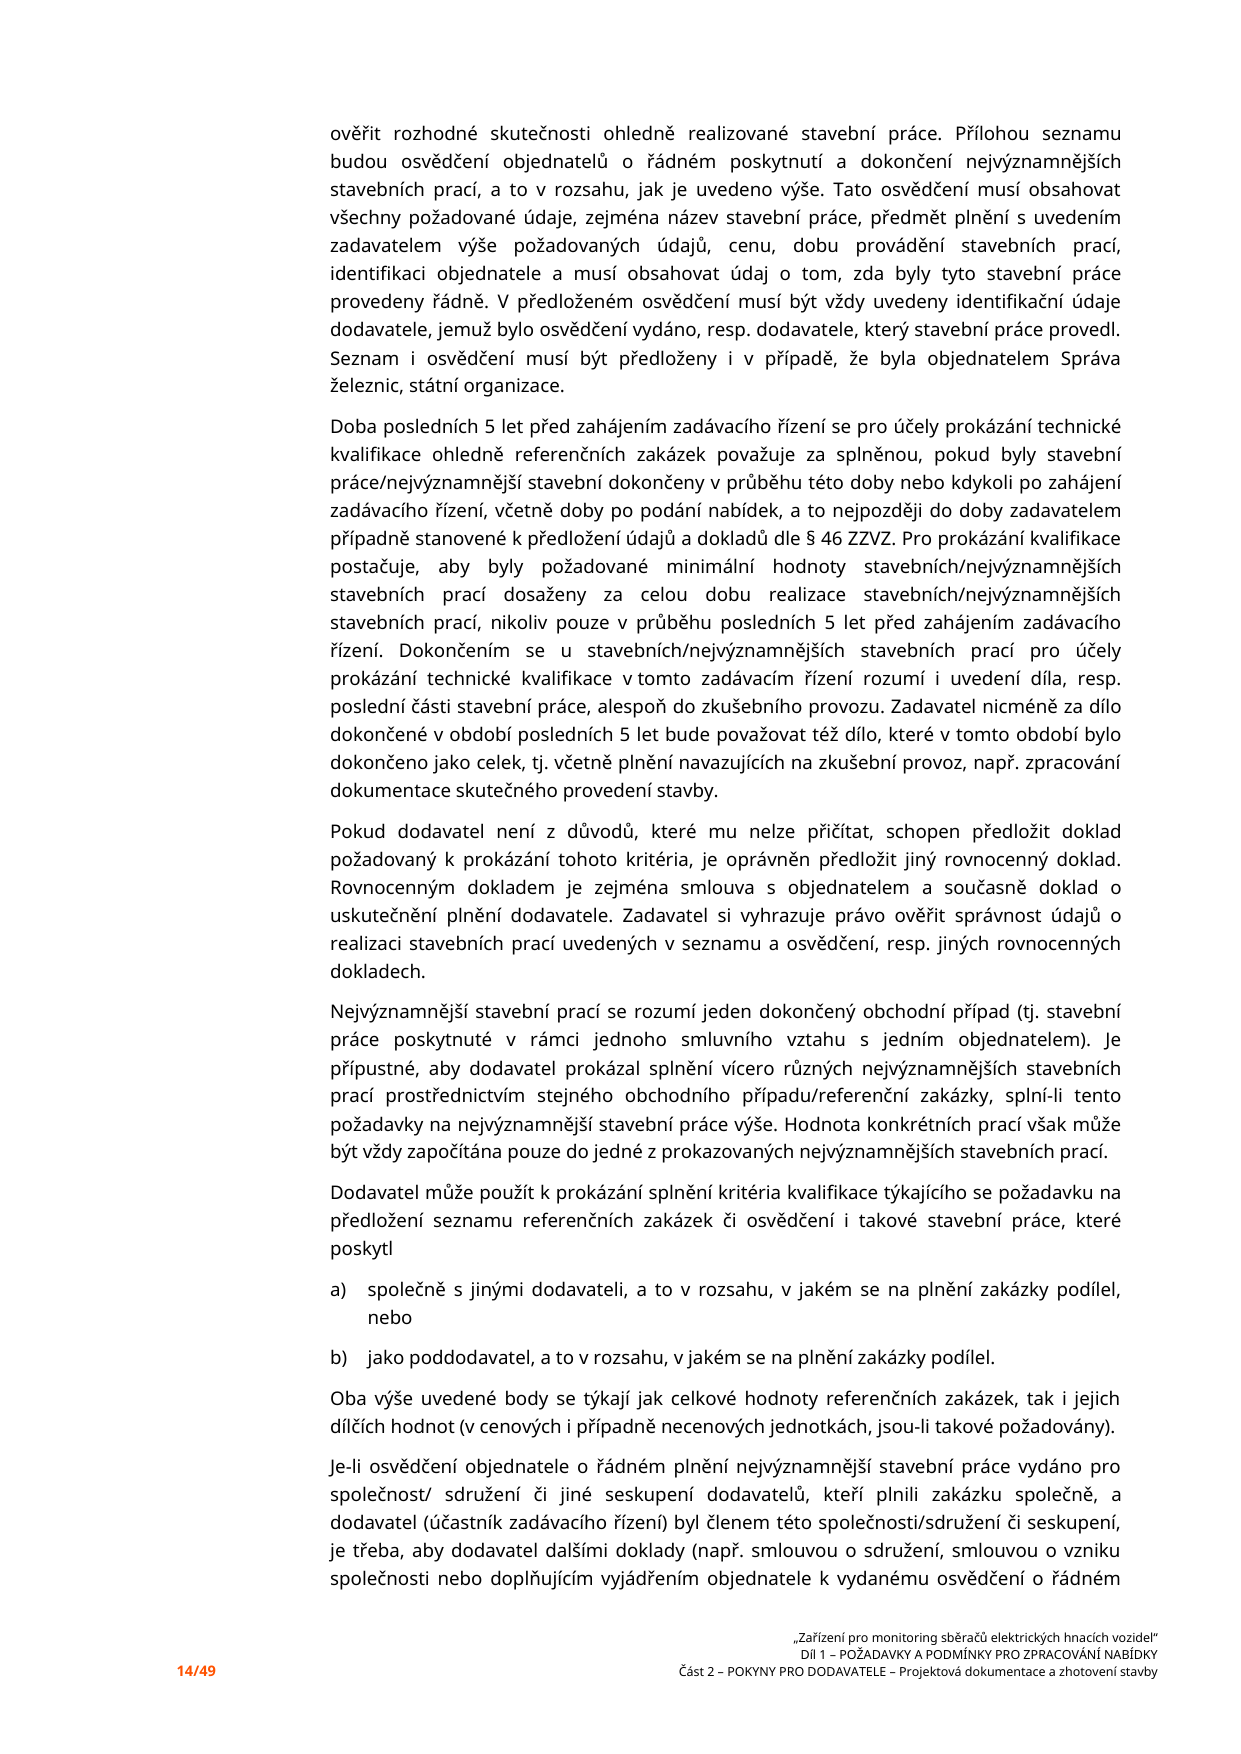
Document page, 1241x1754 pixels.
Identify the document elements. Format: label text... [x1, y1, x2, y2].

text Doba posledních 5 let před zahájením zadávacího řízení se pro účely prokázání technické kvalifikace ohledně referenčních zakázek považuje za splněnou, pokud byly stavební práce/nejvýznamnější stavební dokončeny v průběhu této doby nebo kdykoli po zahájení zadávacího řízení, včetně doby po podání nabídek, a to nejpozději do doby zadavatelem případně stanovené k předložení údajů a dokladů dle § 46 ZZVZ. Pro prokázání kvalifikace postačuje, aby byly požadované minimální hodnoty stavebních/nejvýznamnějších stavebních prací dosaženy za celou dobu realizace stavebních/nejvýznamnějších stavebních prací, nikoliv pouze v průběhu posledních 5 let před zahájením zadávacího řízení. Dokončením se u stavebních/nejvýznamnějších stavebních prací pro účely prokázání technické kvalifikace v tomto zadávacím řízení rozumí i uvedení díla, resp. poslední části stavební práce, alespoň do zkušebního provozu. Zadavatel nicméně za dílo dokončené v období posledních 5 let bude považovat též dílo, které v tomto období bylo dokončeno jako celek, tj. včetně plnění navazujících na zkušební provoz, např. zpracování dokumentace skutečného provedení stavby. [330, 413, 1122, 803]
text Nejvýznamnější stavební prací se rozumí jeden dokončený obchodní případ (tj. stavební práce poskytnuté v rámci jednoho smluvního vztahu s jedním objednatelem). Je přípustné, aby dodavatel prokázal splnění vícero různých nejvýznamnějších stavebních prací prostřednictvím stejného obchodního případu/referenční zakázky, splní-li tento požadavky na nejvýznamnější stavební práce výše. Hodnota konkrétních prací však může být vždy započítána pouze do jedné z prokazovaných nejvýznamnějších stavebních prací. [330, 999, 1122, 1164]
text Oba výše uvedené body se týkají jak celkové hodnoty referenčních zakázek, tak i jejich dílčích hodnot (v cenových i případně necenových jednotkách, jsou-li takové požadovány). [330, 1385, 1122, 1438]
list jako poddodavatel, a to v rozsahu, v jakém se na plnění zakázky podílel. [330, 1344, 1122, 1370]
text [330, 121, 1122, 398]
text Pokud dodavatel není z důvodů, které mu nelze přičítat, schopen předložit doklad požadovaný k prokázání tohoto kritéria, je oprávněn předložit jiný rovnocenný doklad. Rovnocenným dokladem je zejména smlouva s objednatelem a současně doklad o uskutečnění plnění dodavatele. Zadavatel si vyhrazuje právo ověřit správnost údajů o realizaci stavebních prací uvedených v seznamu a osvědčení, resp. jiných rovnocenných dokladech. [330, 818, 1122, 984]
list společně s jinými dodavateli, a to v rozsahu, v jakém se na plnění zakázky podílel, nebo [330, 1276, 1122, 1329]
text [330, 1453, 1122, 1591]
text Dodavatel může použít k prokázání splnění kritéria kvalifikace týkajícího se požadavku na předložení seznamu referenčních zakázek či osvědčení i takové stavební práce, které poskytl [330, 1179, 1122, 1261]
